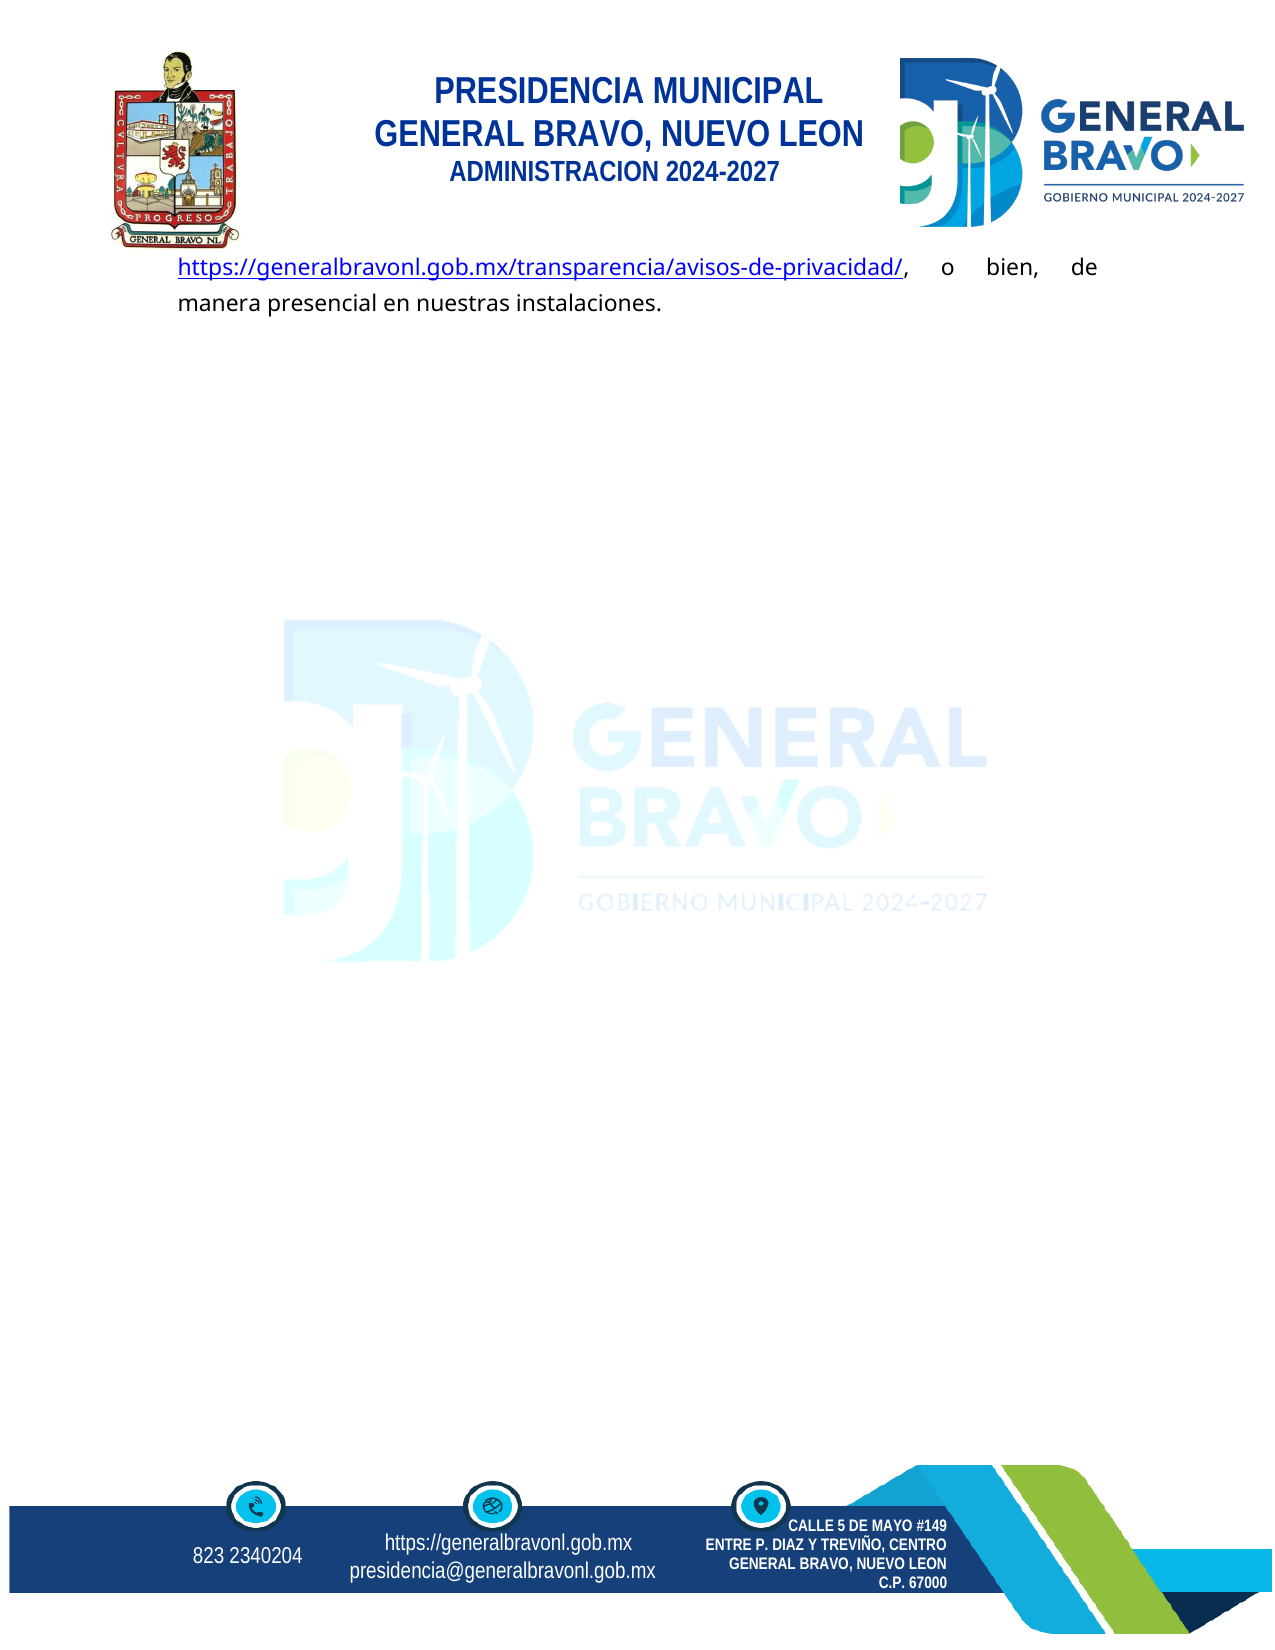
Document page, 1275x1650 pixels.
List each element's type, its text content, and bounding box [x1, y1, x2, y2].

picture [106, 46, 241, 250]
picture [891, 50, 1252, 235]
picture [9, 1432, 1272, 1647]
